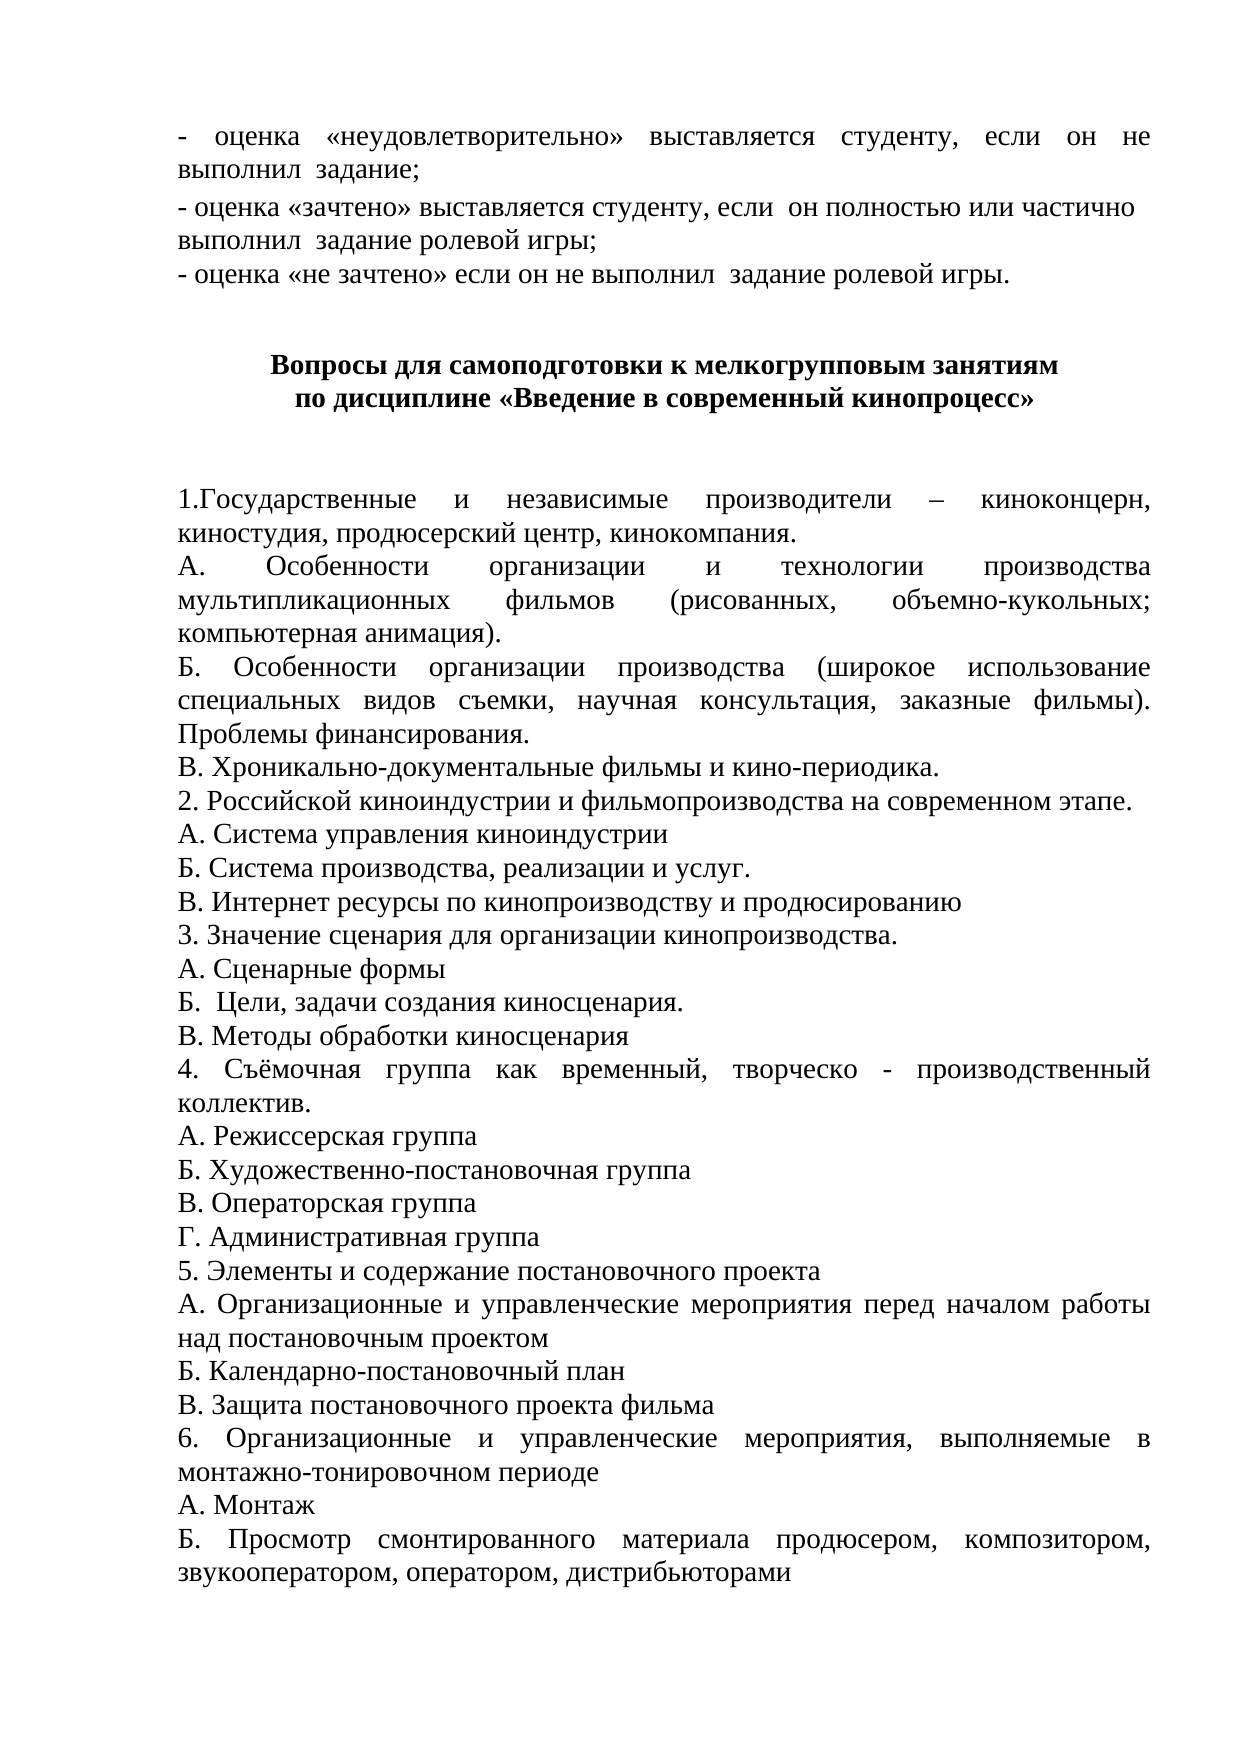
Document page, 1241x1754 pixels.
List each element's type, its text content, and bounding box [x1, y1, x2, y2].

list 6. Организационные и управленческие мероприятия, выполняемые в монтажно-тонировочном периоде [177, 1420, 1152, 1487]
list А. Организационные и управленческие мероприятия перед началом работы над постановочным проектом [177, 1286, 1152, 1353]
text Вопросы для самоподготовки к мелкогрупповым занятиям [177, 347, 1152, 381]
list А. Особенности организации и технологии производства мультипликационных фильмов (рисованных, объемно-кукольных; компьютерная анимация). [177, 548, 1152, 649]
list Б. Система производства, реализации и услуг. [177, 850, 1152, 884]
list Г. Административная группа [177, 1219, 1152, 1253]
list В. Хроникально-документальные фильмы и кино-периодика. [177, 749, 1152, 783]
list 5. Элементы и содержание постановочного проекта [177, 1253, 1152, 1286]
list 4. Съёмочная группа как временный, творческо - производственный коллектив. [177, 1051, 1152, 1118]
list 1.Государственные и независимые производители – киноконцерн, киностудия, продюсерский центр, кинокомпания. [177, 481, 1152, 548]
text - оценка «неудовлетворительно» выставляется студенту, если он не выполнил задание; [177, 118, 1152, 185]
list А. Монтаж [177, 1487, 1152, 1521]
list В. Методы обработки киносценария [177, 1018, 1152, 1051]
list В. Интернет ресурсы по кинопроизводству и продюсированию [177, 884, 1152, 917]
list Б. Особенности организации производства (широкое использование специальных видов съемки, научная консультация, заказные фильмы). Проблемы финансирования. [177, 649, 1152, 749]
list Б. Календарно-постановочный план [177, 1353, 1152, 1387]
list 3. Значение сценария для организации кинопроизводства. [177, 917, 1152, 951]
list А. Режиссерская группа [177, 1118, 1152, 1152]
text по дисциплине «Введение в современный кинопроцесс» [177, 381, 1152, 414]
list 2. Российской киноиндустрии и фильмопроизводства на современном этапе. [177, 783, 1152, 817]
text - оценка «зачтено» выставляется студенту, если он полностью или частично выполнил задание ролевой игры; [177, 189, 1152, 256]
list В. Защита постановочного проекта фильма [177, 1387, 1152, 1420]
list Б. Просмотр смонтированного материала продюсером, композитором, звукооператором, оператором, дистрибьюторами [177, 1521, 1152, 1588]
list А. Сценарные формы [177, 951, 1152, 984]
text - оценка «не зачтено» если он не выполнил задание ролевой игры. [177, 256, 1152, 289]
list Б. Художественно-постановочная группа [177, 1152, 1152, 1186]
list А. Система управления киноиндустрии [177, 817, 1152, 850]
list В. Операторская группа [177, 1186, 1152, 1219]
list Б. Цели, задачи создания киносценария. [177, 984, 1152, 1018]
